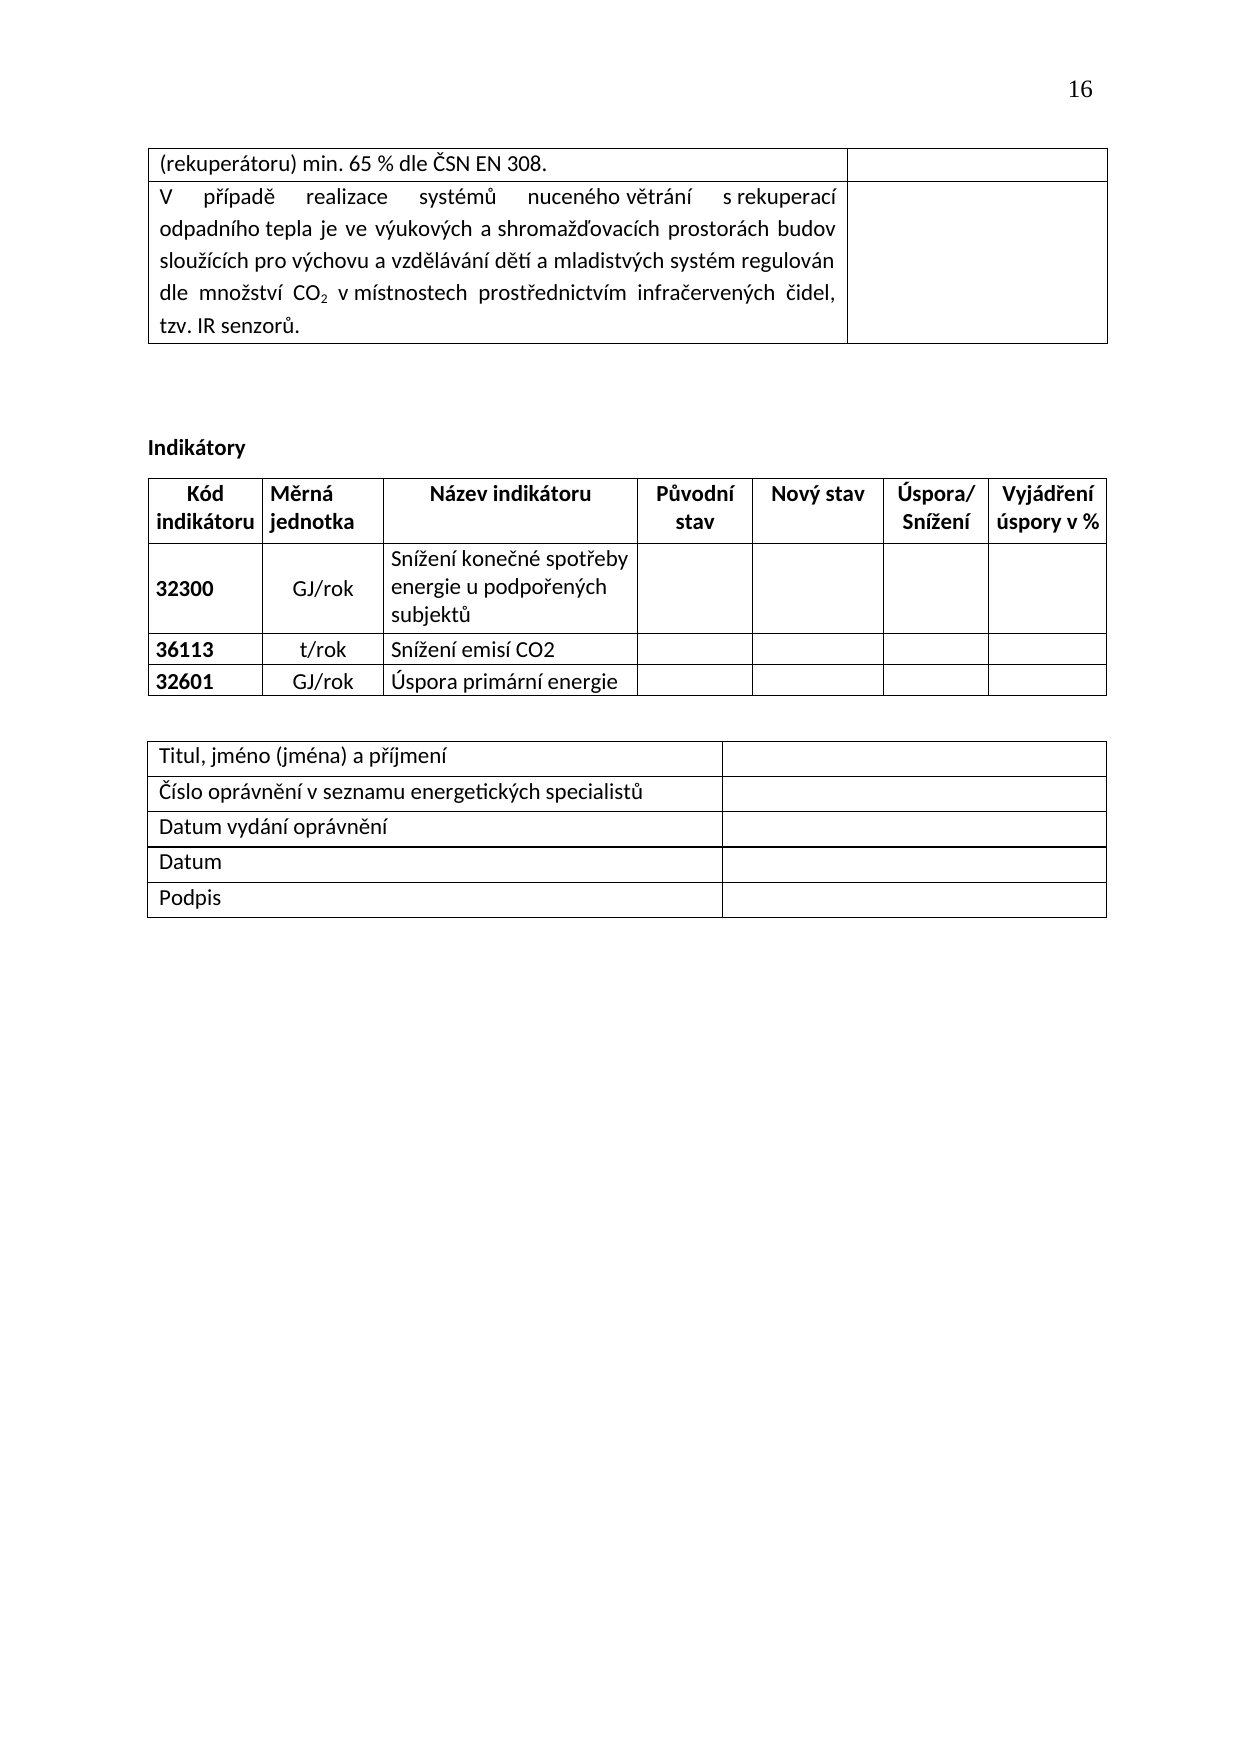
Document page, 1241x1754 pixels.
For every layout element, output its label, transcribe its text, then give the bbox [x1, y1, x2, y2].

table_cell [723, 777, 1106, 811]
table_cell [638, 544, 752, 633]
table_cell 36113 [149, 634, 262, 663]
table_cell Snížení konečné spotřeby energie u podpořených subjektů [384, 544, 637, 633]
table_cell 32300 [149, 544, 262, 633]
table_cell [884, 544, 988, 633]
table_cell [884, 634, 988, 663]
table_cell t/rok [263, 634, 383, 663]
table_header Úspora/ Snížení [884, 479, 988, 543]
text Indikátory [148, 433, 1093, 461]
table_cell [989, 634, 1106, 663]
table_cell V případě realizace systémů nuceného větrání s rekuperací odpadního tepla je ve výukových a shromažďovacích prostorách budov sloužících pro výchovu a vzdělávání dětí a mladistvých systém regulován dle množství CO2 v místnostech prostřednictvím infračervených čidel, tzv. IR senzorů. [149, 182, 847, 343]
table_header Nový stav [753, 479, 883, 543]
table_cell [723, 883, 1106, 917]
table_cell [989, 665, 1106, 695]
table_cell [149, 149, 847, 181]
table_cell [753, 665, 883, 695]
table_cell 32601 [149, 665, 262, 695]
table_cell Datum [148, 848, 722, 882]
table_header Titul, jméno (jména) a příjmení [148, 742, 722, 776]
table_cell Snížení emisí CO2 [384, 634, 637, 663]
table_header Kód indikátoru [149, 479, 262, 543]
table_cell [753, 544, 883, 633]
table_header [723, 742, 1106, 776]
table_header Původní stav [638, 479, 752, 543]
table_header Vyjádření úspory v % [989, 479, 1106, 543]
table_cell GJ/rok [263, 665, 383, 695]
table_cell [638, 634, 752, 663]
table_header Název indikátoru [384, 479, 637, 543]
table_cell [989, 544, 1106, 633]
table_cell Datum vydání oprávnění [148, 812, 722, 846]
table_cell [848, 149, 1107, 181]
table_cell Číslo oprávnění v seznamu energetických specialistů [148, 777, 722, 811]
table_cell GJ/rok [263, 544, 383, 633]
table_cell [884, 665, 988, 695]
table_cell [753, 634, 883, 663]
table_cell [723, 812, 1106, 846]
table_cell Podpis [148, 883, 722, 917]
table_cell [723, 848, 1106, 882]
table_cell Úspora primární energie [384, 665, 637, 695]
table_header Měrná jednotka [263, 479, 383, 543]
table_cell [848, 182, 1107, 343]
table_cell [638, 665, 752, 695]
